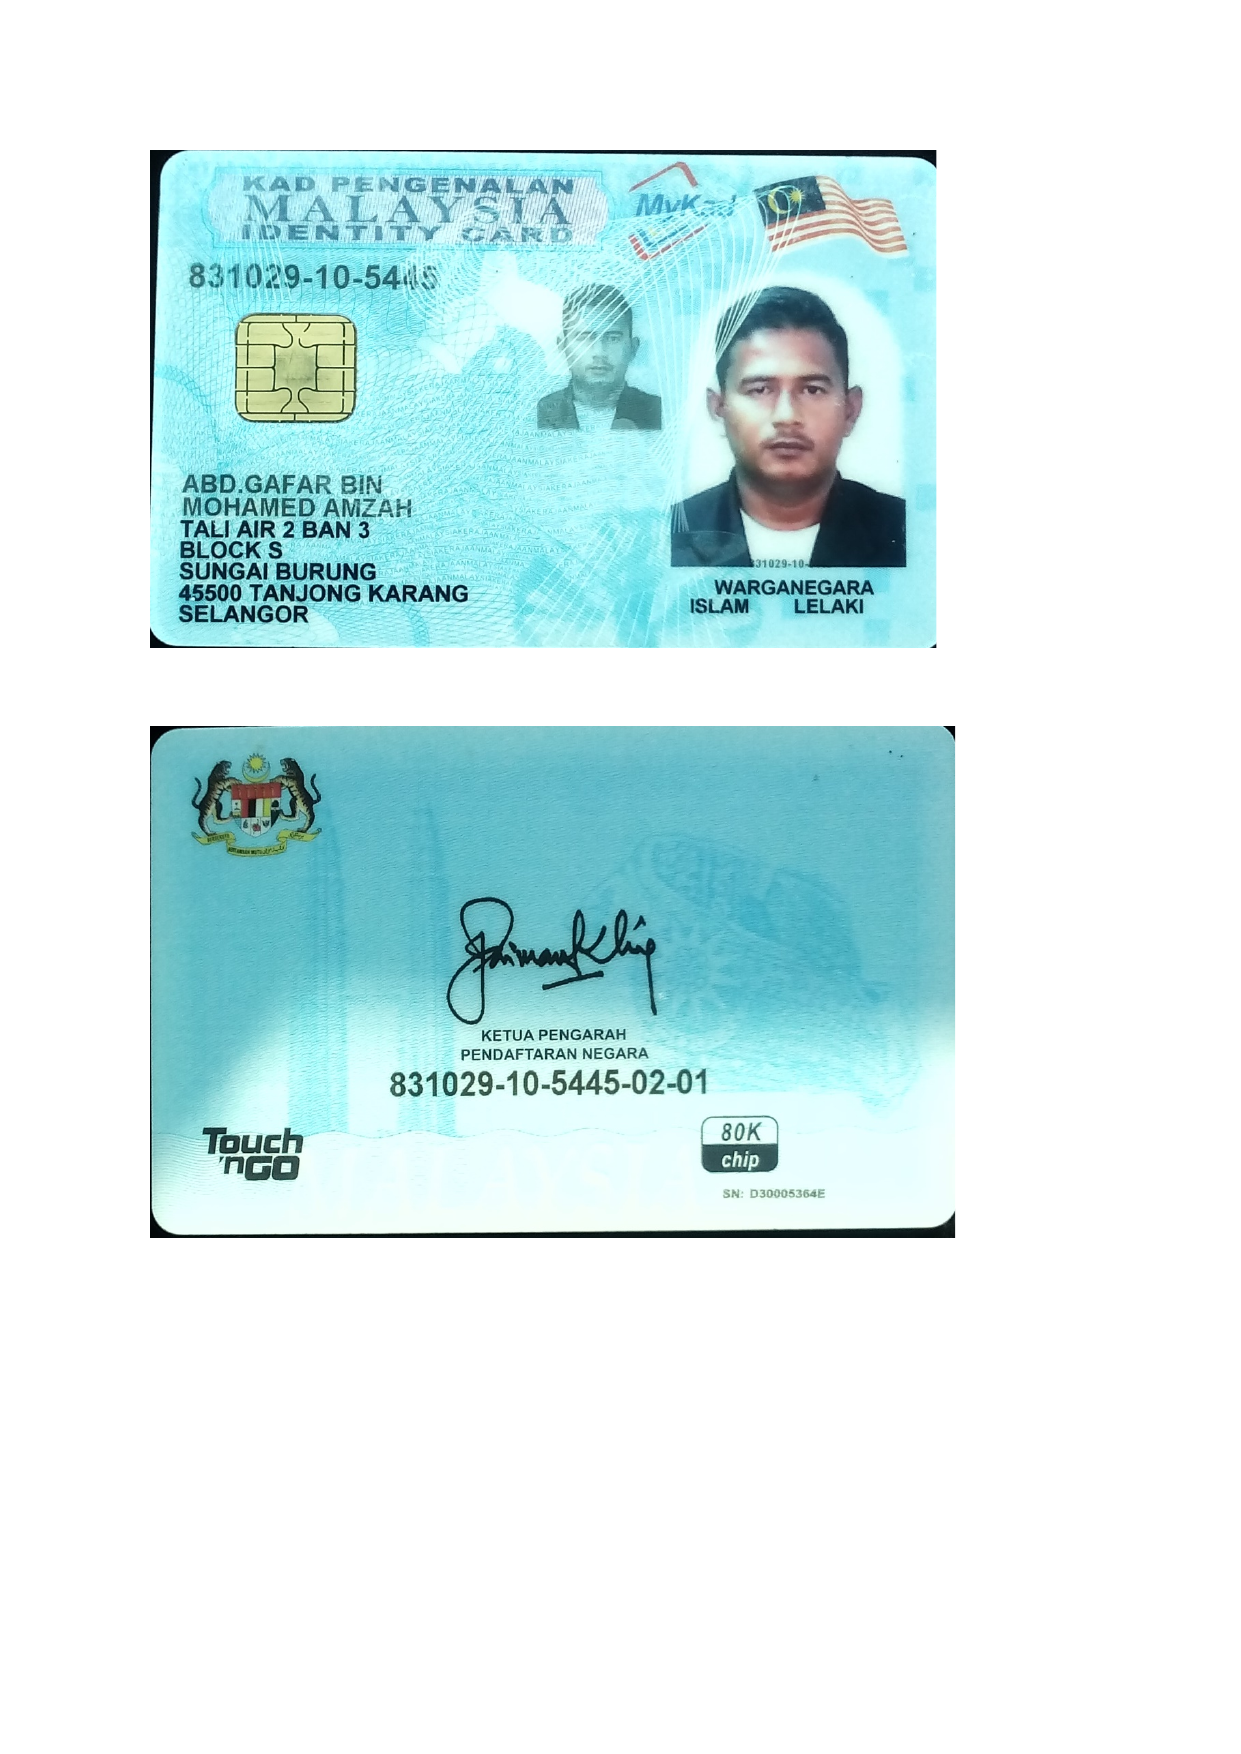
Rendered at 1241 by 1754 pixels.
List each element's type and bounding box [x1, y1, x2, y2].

picture [150, 726, 955, 1238]
picture [150, 150, 937, 648]
